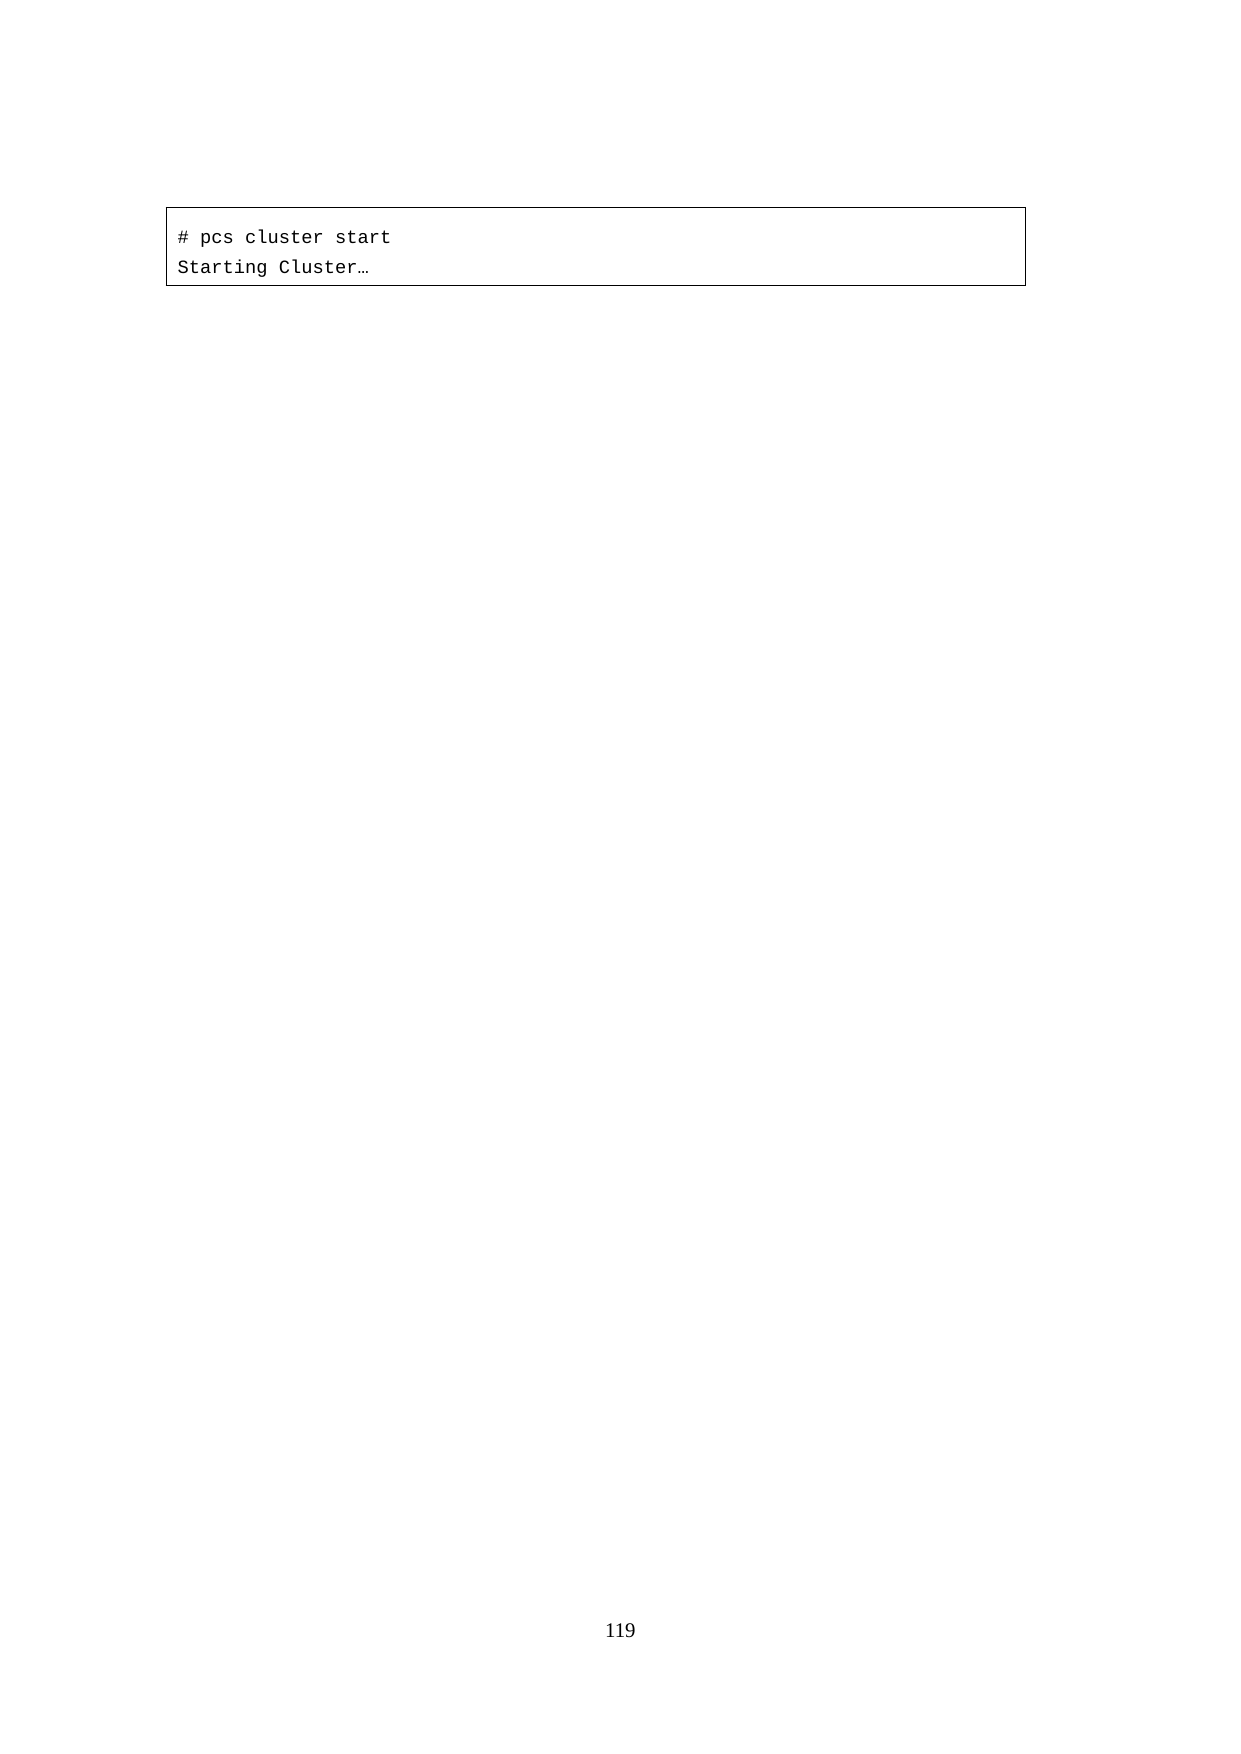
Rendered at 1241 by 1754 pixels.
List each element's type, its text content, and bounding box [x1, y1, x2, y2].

table_header # pcs cluster start Starting Cluster… [167, 208, 1025, 284]
